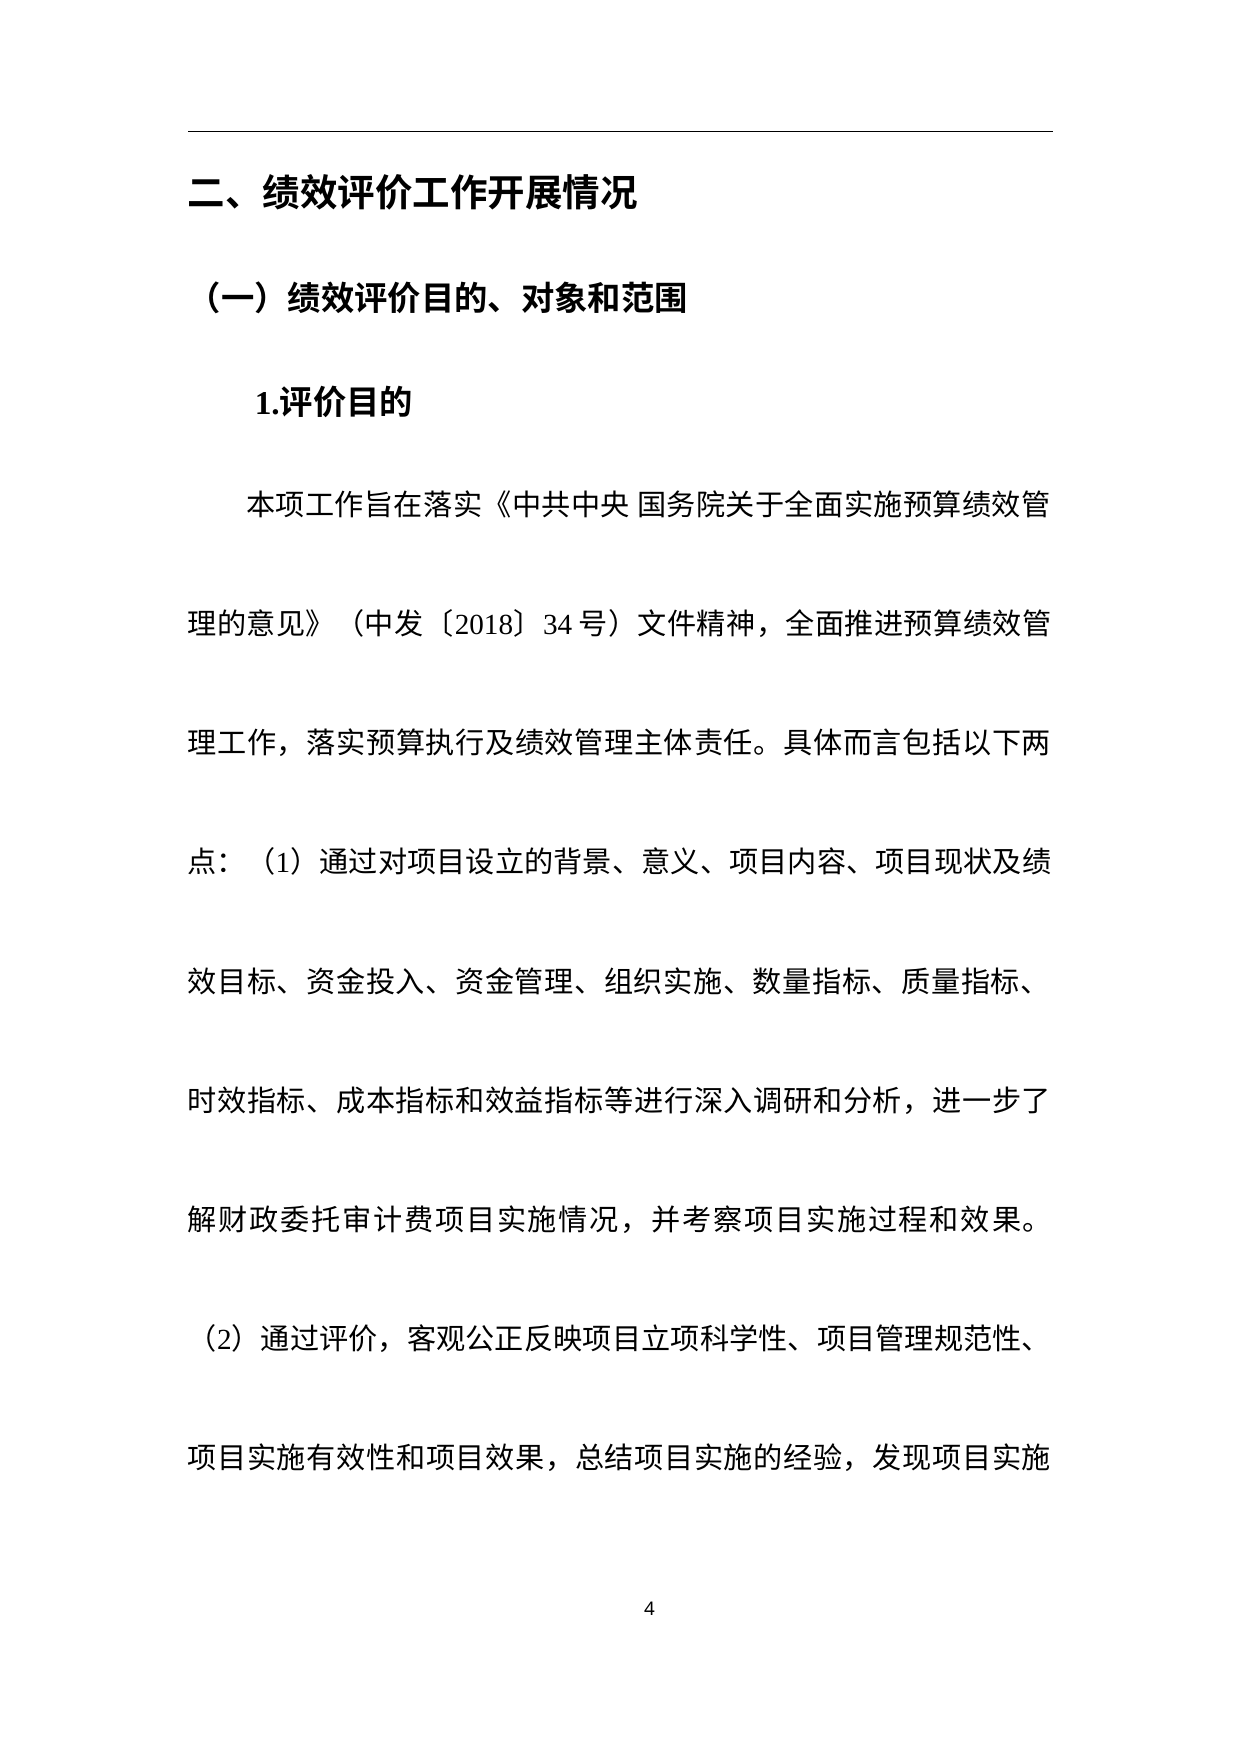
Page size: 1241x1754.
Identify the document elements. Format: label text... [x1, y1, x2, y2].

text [187, 463, 1053, 1495]
subtitle 1.评价目的 [187, 360, 1053, 439]
subtitle （一）绩效评价目的、对象和范围 [187, 256, 1053, 336]
subtitle 二、绩效评价工作开展情况 [187, 150, 1053, 229]
